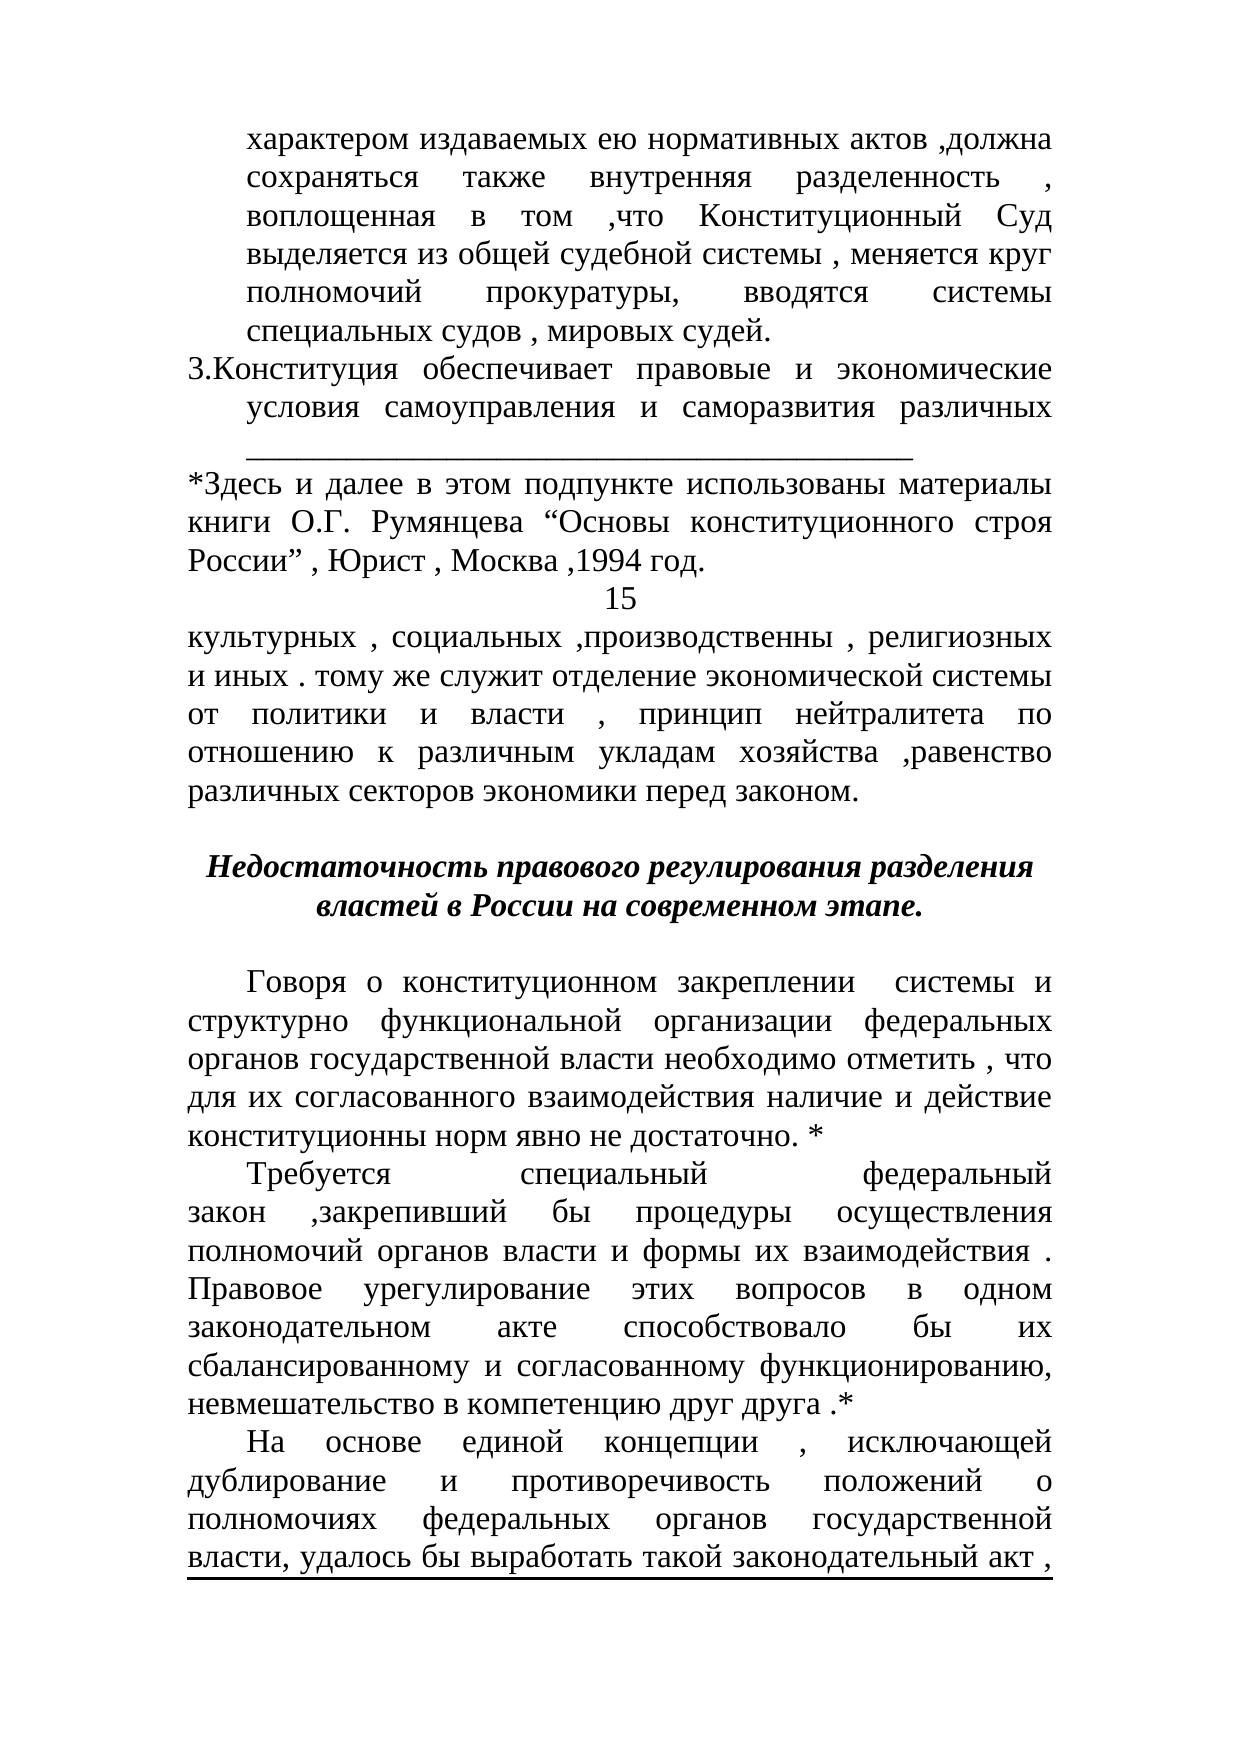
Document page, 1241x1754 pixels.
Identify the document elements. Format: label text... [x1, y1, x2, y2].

text Требуется специальный федеральный закон ,закрепивший бы процедуры осуществления полномочий органов власти и формы их взаимодействия . Правовое урегулирование этих вопросов в одном законодательном акте способствовало бы их сбалансированному и согласованному функционированию, невмешательство в компетенцию друг друга .* [187, 1153, 1053, 1421]
text Говоря о конституционном закреплении системы и структурно функциональной организации федеральных органов государственной власти необходимо отметить , что для их согласованного взаимодействия наличие и действие конституционны норм явно не достаточно. * [187, 961, 1053, 1153]
text Недостаточность правового регулирования разделения властей в России на современном этапе. [187, 846, 1053, 923]
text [187, 1421, 1053, 1577]
text культурных , социальных ,производственны , религиозных и иных . тому же служит отделение экономической системы от политики и власти , принцип нейтралитета по отношению к различным укладам хозяйства ,равенство различных секторов экономики перед законом. [187, 616, 1053, 808]
text 3.Конституция обеспечивает правовые и экономические условия самоуправления и саморазвития различных ________________________________________ [187, 348, 1053, 463]
text 15 [187, 578, 1053, 616]
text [246, 118, 1053, 348]
text *Здесь и далее в этом подпункте использованы материалы книги О.Г. Румянцева “Основы конституционного строя России” , Юрист , Москва ,1994 год. [187, 463, 1053, 578]
